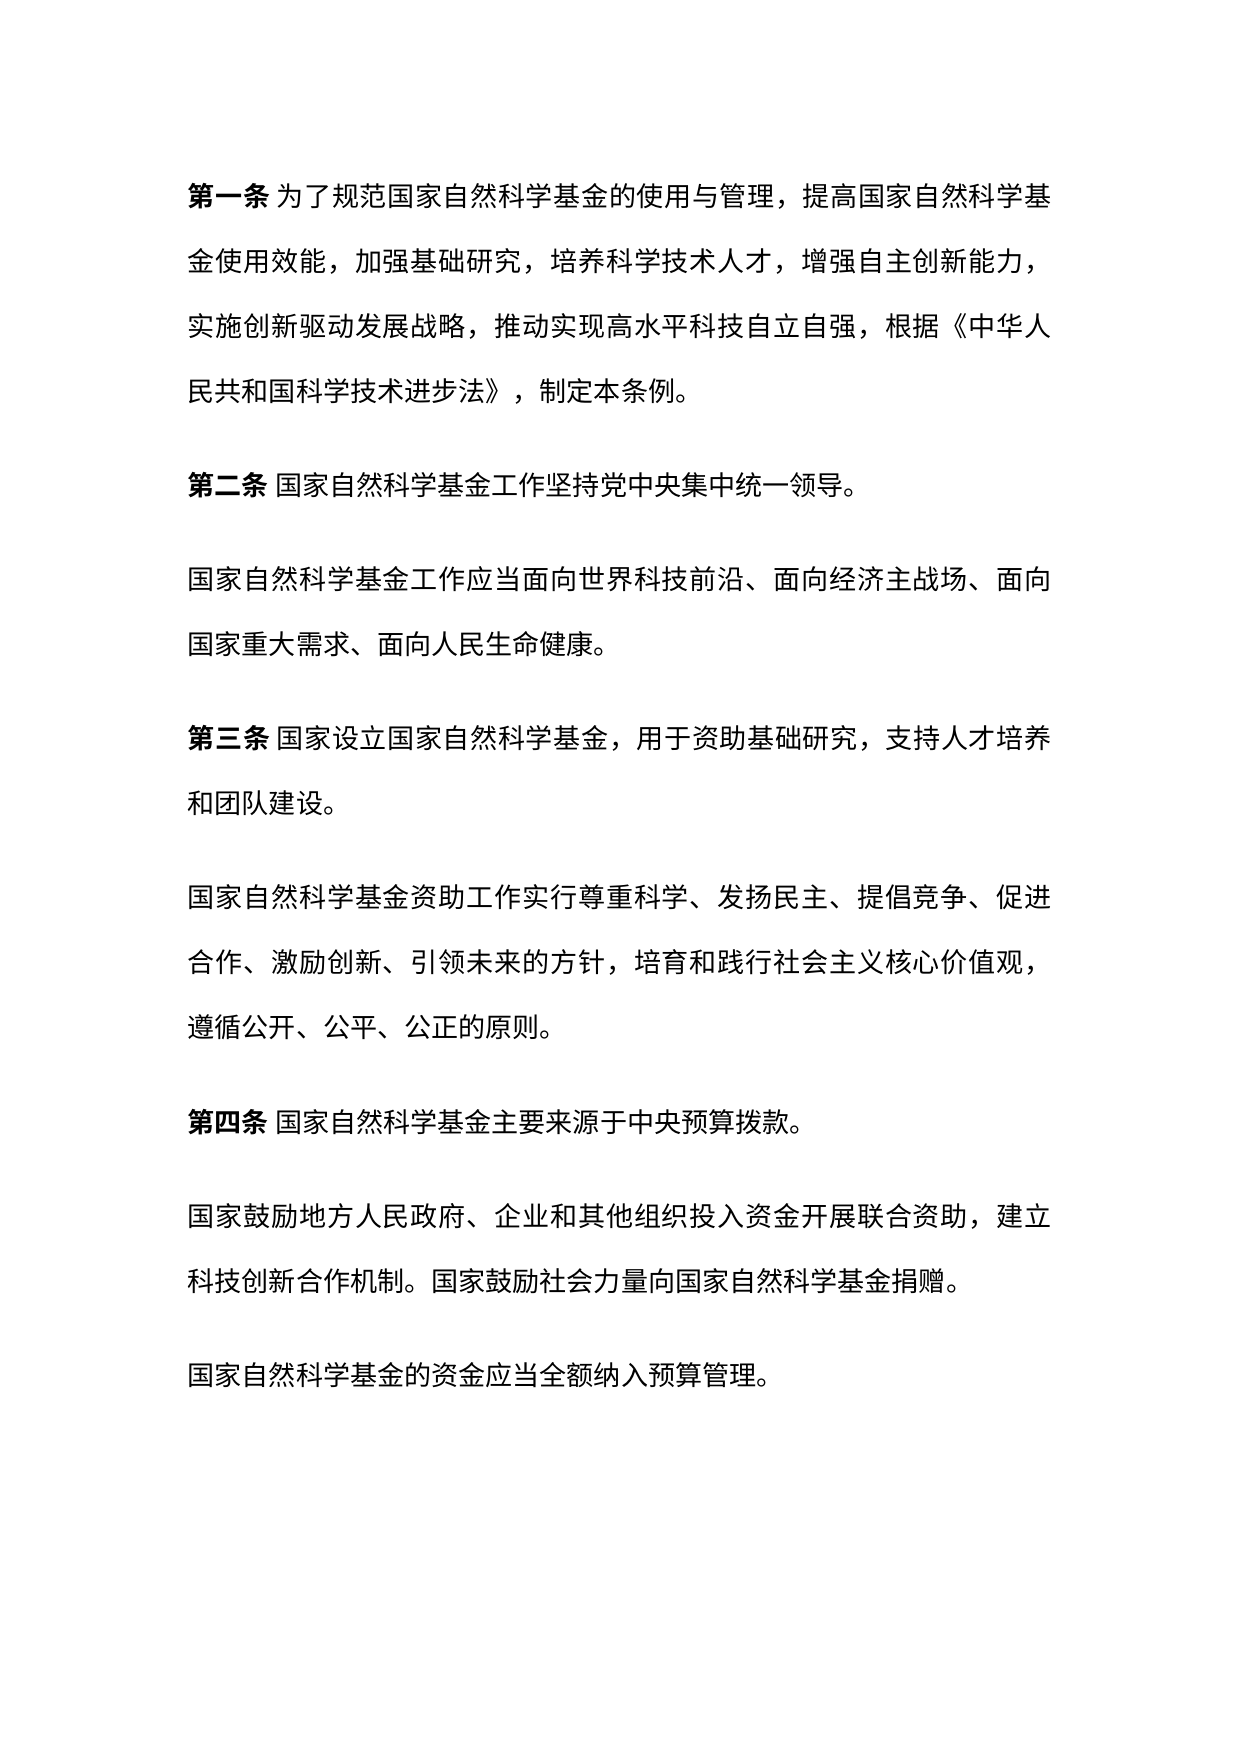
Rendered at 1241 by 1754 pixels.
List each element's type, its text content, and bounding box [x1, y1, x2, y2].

text 第二条 国家自然科学基金工作坚持党中央集中统一领导。 [187, 451, 1053, 516]
text 国家鼓励地方人民政府、企业和其他组织投入资金开展联合资助，建立科技创新合作机制。国家鼓励社会力量向国家自然科学基金捐赠。 [187, 1182, 1053, 1312]
text 第三条 国家设立国家自然科学基金，用于资助基础研究，支持人才培养和团队建设。 [187, 704, 1053, 834]
text 第一条 为了规范国家自然科学基金的使用与管理，提高国家自然科学基金使用效能，加强基础研究，培养科学技术人才，增强自主创新能力，实施创新驱动发展战略，推动实现高水平科技自立自强，根据《中华人民共和国科学技术进步法》，制定本条例。 [187, 162, 1053, 422]
text 国家自然科学基金资助工作实行尊重科学、发扬民主、提倡竞争、促进合作、激励创新、引领未来的方针，培育和践行社会主义核心价值观，遵循公开、公平、公正的原则。 [187, 864, 1053, 1059]
text 国家自然科学基金的资金应当全额纳入预算管理。 [187, 1341, 1053, 1406]
text 国家自然科学基金工作应当面向世界科技前沿、面向经济主战场、面向国家重大需求、面向人民生命健康。 [187, 545, 1053, 675]
text 第四条 国家自然科学基金主要来源于中央预算拨款。 [187, 1088, 1053, 1153]
